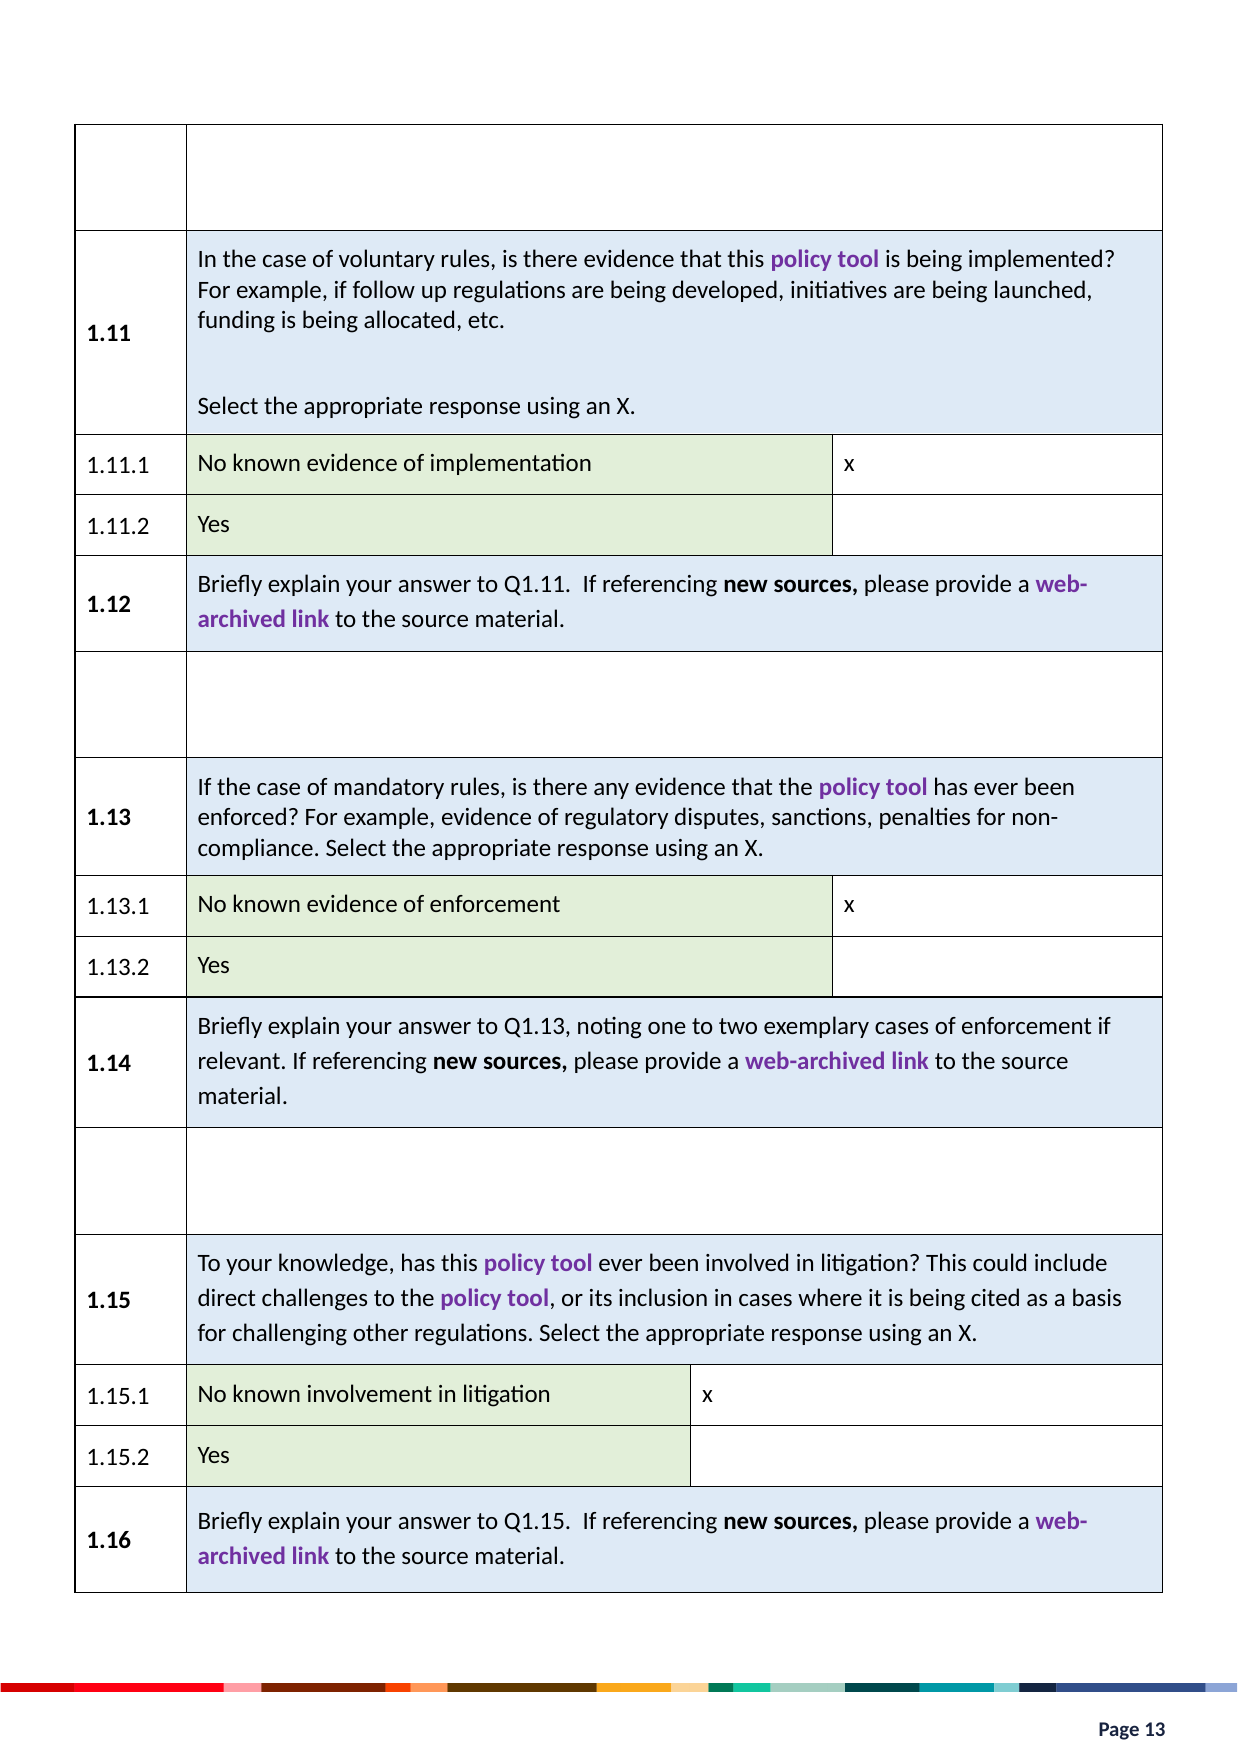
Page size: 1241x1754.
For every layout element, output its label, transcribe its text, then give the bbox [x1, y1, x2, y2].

table_cell 1.15.2 [76, 1426, 186, 1486]
table_cell Briefly explain your answer to Q1.11. If referencing new sources, please provide a web-archived link to the source material. [187, 556, 1162, 651]
table_cell 1.14 [76, 998, 186, 1127]
table_cell No known evidence of implementation [187, 435, 832, 494]
table_cell 1.12 [76, 556, 186, 651]
table_cell [833, 495, 1162, 555]
table_cell Yes [187, 937, 832, 996]
table_cell 1.11 [76, 231, 186, 433]
table_cell 1.16 [76, 1487, 186, 1592]
table_cell x [691, 1365, 1162, 1425]
table_cell No known evidence of enforcement [187, 876, 832, 936]
table_cell 1.13 [76, 758, 186, 875]
table_cell 1.11.2 [76, 495, 186, 555]
table_cell 1.15.1 [76, 1365, 186, 1425]
table_cell No known involvement in litigation [187, 1365, 690, 1425]
table_cell [76, 652, 186, 757]
table_cell x [833, 876, 1162, 936]
table_cell 1.13.2 [76, 937, 186, 996]
table_cell 1.15 [76, 1235, 186, 1364]
table_cell Briefly explain your answer to Q1.13, noting one to two exemplary cases of enforcement if relevant. If referencing new sources, please provide a web-archived link to the source material. [187, 998, 1162, 1127]
table_cell If the case of mandatory rules, is there any evidence that the policy tool has ever been enforced? For example, evidence of regulatory disputes, sanctions, penalties for non-compliance. Select the appropriate response using an X. [187, 758, 1162, 875]
table_cell [833, 937, 1162, 996]
table_cell In the case of voluntary rules, is there evidence that this policy tool is being implemented? For example, if follow up regulations are being developed, initiatives are being launched, funding is being allocated, etc. Select the appropriate response using an X. [187, 231, 1162, 433]
table_cell 1.11.1 [76, 435, 186, 494]
table_cell Yes [187, 1426, 690, 1486]
picture [0, 1683, 1236, 1692]
table_cell [187, 652, 1162, 757]
table_cell [76, 1128, 186, 1233]
table_cell To your knowledge, has this policy tool ever been involved in litigation? This could include direct challenges to the policy tool, or its inclusion in cases where it is being cited as a basis for challenging other regulations. Select the appropriate response using an X. [187, 1235, 1162, 1364]
table_cell [187, 125, 1162, 230]
table_cell x [833, 435, 1162, 494]
table_cell 1.13.1 [76, 876, 186, 936]
table_cell Yes [187, 495, 832, 555]
table_cell [187, 1128, 1162, 1233]
table_cell [691, 1426, 1162, 1486]
table_cell Briefly explain your answer to Q1.15. If referencing new sources, please provide a web-archived link to the source material. [187, 1487, 1162, 1592]
table_cell [76, 125, 186, 230]
